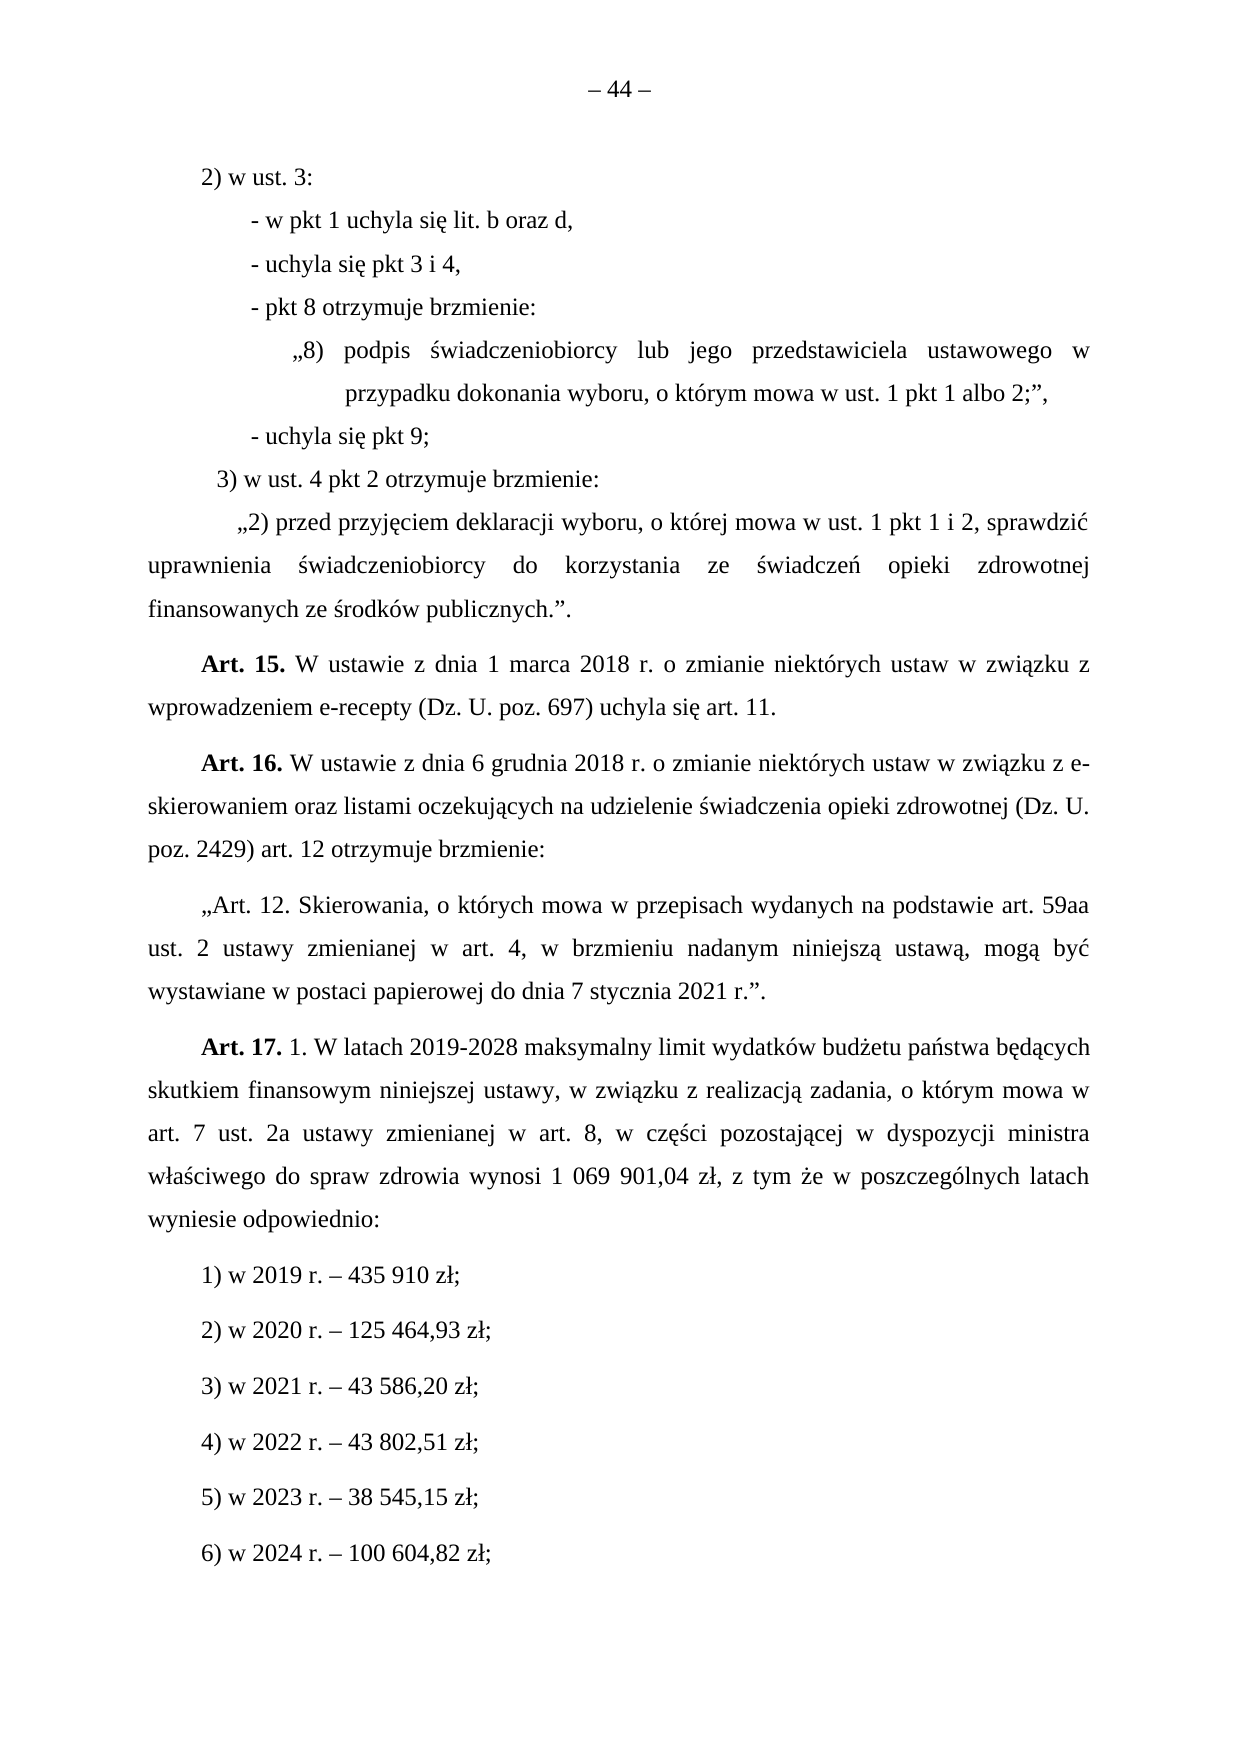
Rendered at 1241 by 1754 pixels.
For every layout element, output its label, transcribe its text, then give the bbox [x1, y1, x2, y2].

text - w pkt 1 uchyla się lit. b oraz d, [251, 206, 1091, 234]
text „2) przed przyjęciem deklaracji wyboru, o której mowa w ust. 1 pkt 1 i 2, sprawdzić uprawnienia świadczeniobiorcy do korzystania ze świadczeń opieki zdrowotnej finansowanych ze środków publicznych.”. [148, 507, 1091, 622]
text - uchyla się pkt 3 i 4, [251, 249, 1091, 277]
text 5) w 2023 r. – 38 545,15 zł; [148, 1482, 1091, 1511]
text Art. 16. W ustawie z dnia 6 grudnia 2018 r. o zmianie niektórych ustaw w związku z e-skierowaniem oraz listami oczekujących na udzielenie świadczenia opieki zdrowotnej (Dz. U. poz. 2429) art. 12 otrzymuje brzmienie: [148, 748, 1091, 863]
text Art. 17. 1. W latach 2019-2028 maksymalny limit wydatków budżetu państwa będących skutkiem finansowym niniejszej ustawy, w związku z realizacją zadania, o którym mowa w art. 7 ust. 2a ustawy zmienianej w art. 8, w części pozostającej w dyspozycji ministra właściwego do spraw zdrowia wynosi 1 069 901,04 zł, z tym że w poszczególnych latach wyniesie odpowiednio: [148, 1032, 1091, 1233]
text 2) w ust. 3: [201, 162, 1091, 191]
text - pkt 8 otrzymuje brzmienie: [251, 292, 1091, 321]
text „8) podpis świadczeniobiorcy lub jego przedstawiciela ustawowego w przypadku dokonania wyboru, o którym mowa w ust. 1 pkt 1 albo 2;”, [292, 335, 1091, 407]
text 3) w 2021 r. – 43 586,20 zł; [148, 1371, 1091, 1400]
text - uchyla się pkt 9; [251, 421, 1091, 450]
text 3) w ust. 4 pkt 2 otrzymuje brzmienie: [148, 464, 1091, 493]
text 6) w 2024 r. – 100 604,82 zł; [148, 1538, 1091, 1567]
text Art. 15. W ustawie z dnia 1 marca 2018 r. o zmianie niektórych ustaw w związku z wprowadzeniem e-recepty (Dz. U. poz. 697) uchyla się art. 11. [148, 649, 1091, 721]
text 1) w 2019 r. – 435 910 zł; [148, 1260, 1091, 1289]
text 2) w 2020 r. – 125 464,93 zł; [148, 1316, 1091, 1344]
text „Art. 12. Skierowania, o których mowa w przepisach wydanych na podstawie art. 59aa ust. 2 ustawy zmienianej w art. 4, w brzmieniu nadanym niniejszą ustawą, mogą być wystawiane w postaci papierowej do dnia 7 stycznia 2021 r.”. [148, 890, 1091, 1005]
text 4) w 2022 r. – 43 802,51 zł; [148, 1427, 1091, 1456]
